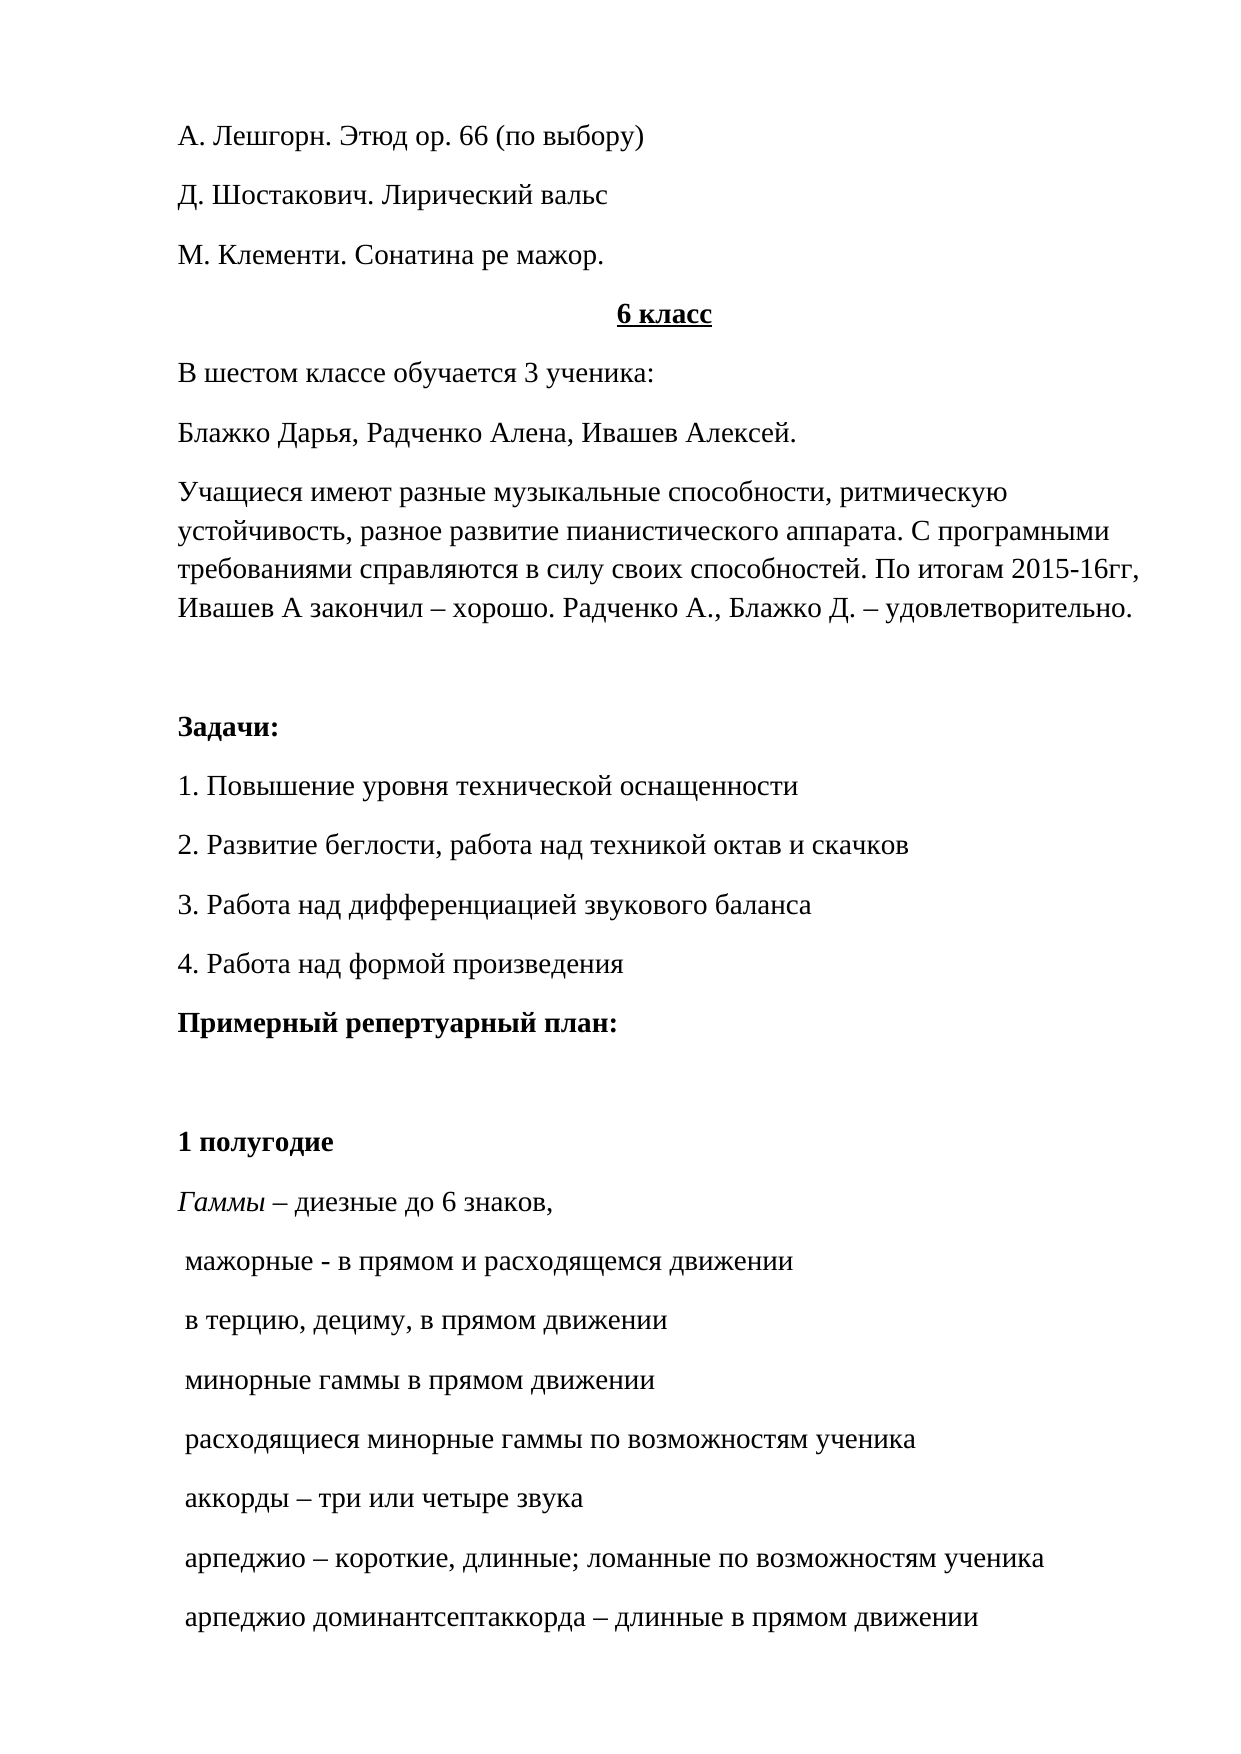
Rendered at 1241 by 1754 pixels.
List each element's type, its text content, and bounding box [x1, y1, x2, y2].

text Примерный репертуарный план: [177, 1006, 1152, 1039]
text А. Лешгорн. Этюд op. 66 (по выбору) [177, 118, 1152, 152]
text арпеджио – короткие, длинные; ломанные по возможностям ученика [177, 1540, 1152, 1573]
text Д. Шостакович. Лирический вальс [177, 177, 1152, 211]
text М. Клементи. Сонатина ре мажор. [177, 237, 1152, 270]
text 1. Повышение уровня технической оснащенности [177, 768, 1152, 802]
text Блажко Дарья, Радченко Алена, Ивашев Алексей. [177, 415, 1152, 448]
text расходящиеся минорные гаммы по возможностям ученика [177, 1421, 1152, 1455]
text 4. Работа над формой произведения [177, 946, 1152, 980]
text 6 класс [177, 296, 1152, 330]
text 1 полугодие [177, 1124, 1152, 1158]
text мажорные - в прямом и расходящемся движении [177, 1243, 1152, 1277]
text аккорды – три или четыре звука [177, 1481, 1152, 1514]
text В шестом классе обучается 3 ученика: [177, 356, 1152, 389]
text 3. Работа над дифференциацией звукового баланса [177, 887, 1152, 920]
text минорные гаммы в прямом движении [177, 1362, 1152, 1395]
text Задачи: [177, 709, 1152, 742]
text 2. Развитие беглости, работа над техникой октав и скачков [177, 827, 1152, 861]
text в терцию, дециму, в прямом движении [177, 1302, 1152, 1336]
text арпеджио доминантсептаккорда – длинные в прямом движении [177, 1599, 1152, 1633]
text Гаммы – диезные до 6 знаков, [177, 1184, 1152, 1217]
text Учащиеся имеют разные музыкальные способности, ритмическую устойчивость, разное развитие пианистического аппарата. С програмными требованиями справляются в силу своих способностей. По итогам 2015-16гг, Ивашев А закончил – хорошо. Радченко А., Блажко Д. – удовлетворительно. [177, 474, 1152, 623]
